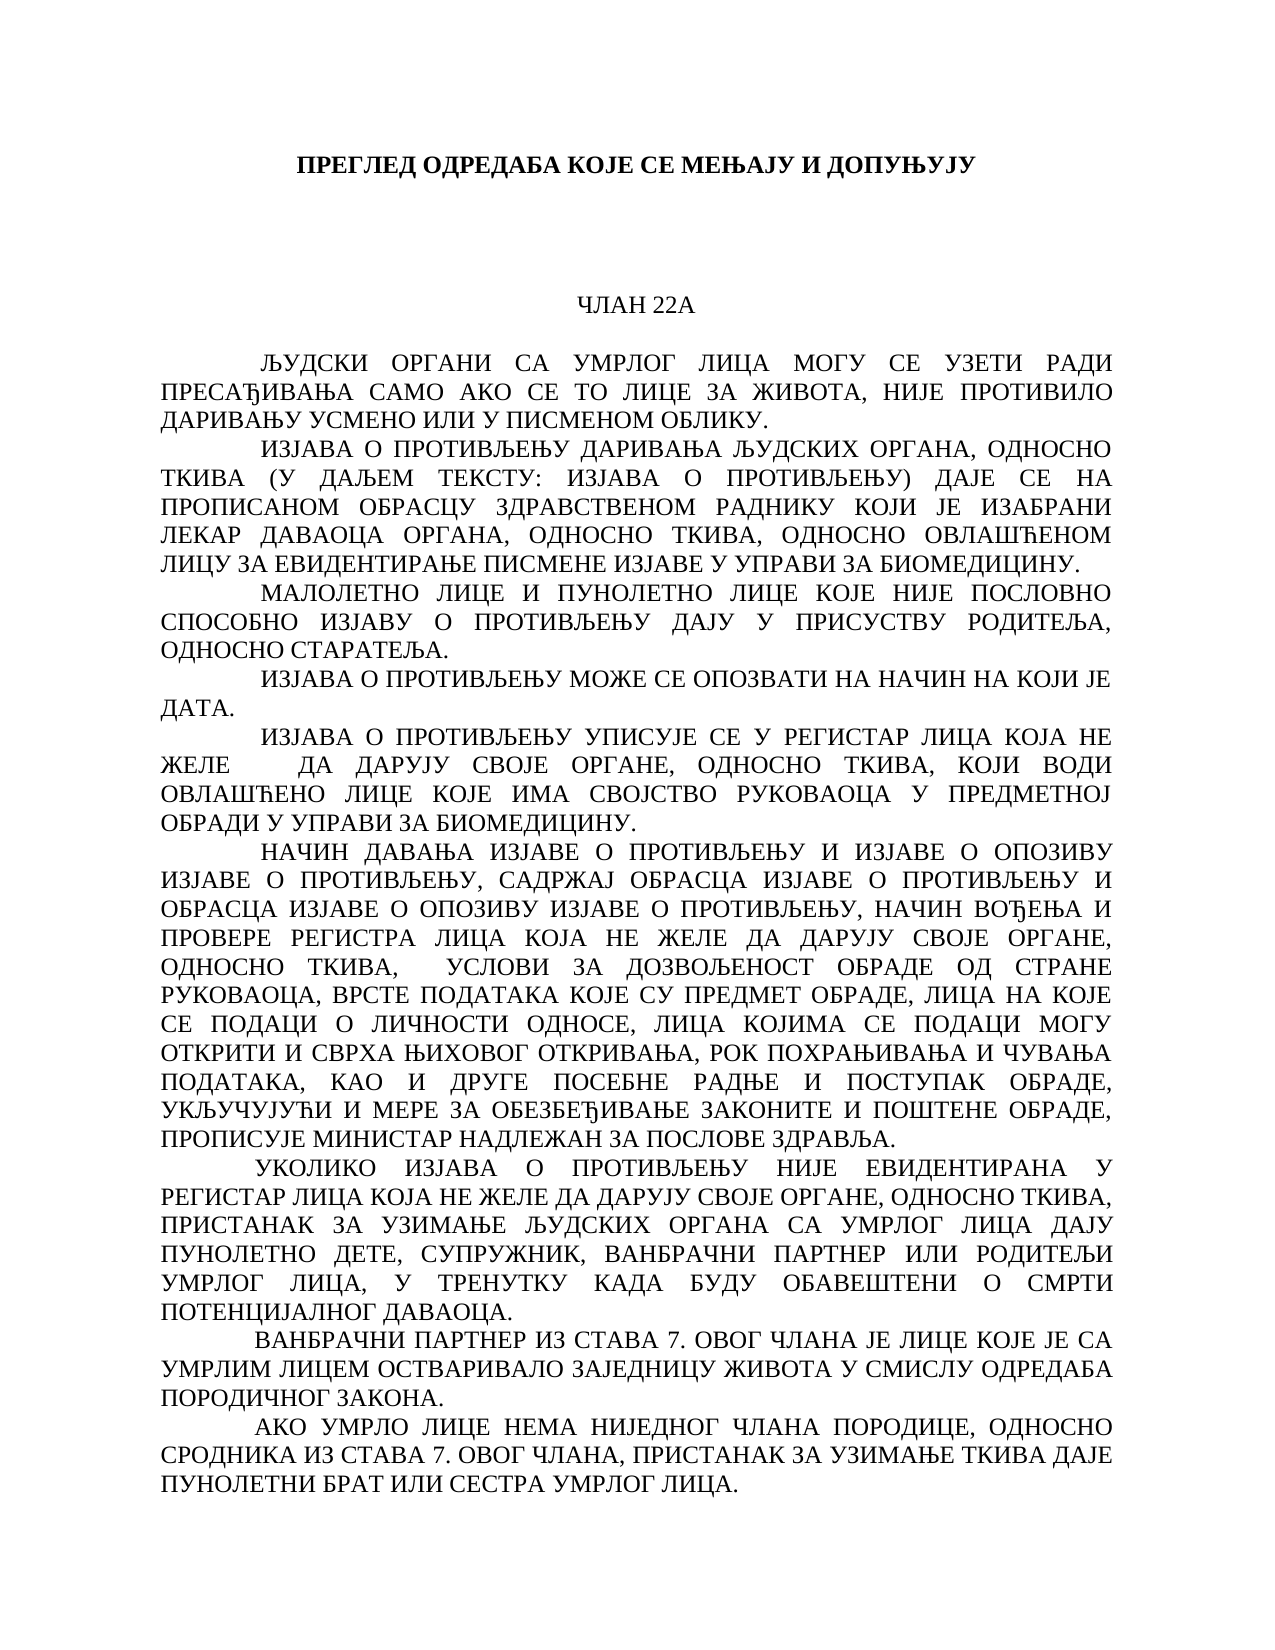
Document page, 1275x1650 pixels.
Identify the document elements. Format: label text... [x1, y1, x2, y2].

text УКОЛИКО ИЗЈАВА О ПРОТИВЉЕЊУ НИЈЕ ЕВИДЕНТИРАНА У РЕГИСТАР ЛИЦА КОЈА НЕ ЖЕЛЕ ДА ДАРУЈУ СВОЈЕ ОРГАНЕ, ОДНОСНО ТКИВА, ПРИСТАНАК ЗА УЗИМАЊЕ ЉУДСКИХ ОРГАНА СА УМРЛОГ ЛИЦА ДАЈУ ПУНОЛЕТНО ДЕТЕ, СУПРУЖНИК, ВАНБРАЧНИ ПАРТНЕР ИЛИ РОДИТЕЉИ УМРЛОГ ЛИЦА, У ТРЕНУТКУ КАДА БУДУ ОБАВЕШТЕНИ О СМРТИ ПОТЕНЦИЈАЛНОГ ДАВАОЦА. [160, 1153, 1113, 1326]
text АКО УМРЛО ЛИЦЕ НЕМА НИЈЕДНОГ ЧЛАНА ПОРОДИЦЕ, ОДНОСНО СРОДНИКА ИЗ СТАВА 7. ОВОГ ЧЛАНА, ПРИСТАНАК ЗА УЗИМАЊЕ ТКИВА ДАЈЕ ПУНОЛЕТНИ БРАТ ИЛИ СЕСТРА УМРЛОГ ЛИЦА. [160, 1412, 1113, 1498]
text ЉУДСКИ ОРГАНИ СА УМРЛОГ ЛИЦА МОГУ СЕ УЗЕТИ РАДИ ПРЕСАЂИВАЊА САМО АКО СЕ ТО ЛИЦЕ ЗА ЖИВОТА, НИЈЕ ПРОТИВИЛО ДАРИВАЊУ УСМЕНО ИЛИ У ПИСМЕНОМ ОБЛИКУ. [160, 348, 1113, 434]
text ИЗЈАВА О ПРОТИВЉЕЊУ ДАРИВАЊА ЉУДСКИХ ОРГАНА, ОДНОСНО ТКИВА (У ДАЉЕМ ТЕКСТУ: ИЗЈАВА О ПРОТИВЉЕЊУ) ДАЈЕ СЕ НА ПРОПИСАНОМ ОБРАСЦУ ЗДРАВСТВЕНОМ РАДНИКУ КОЈИ ЈЕ ИЗАБРАНИ ЛЕКАР ДАВАОЦА ОРГАНА, ОДНОСНО ТКИВА, ОДНОСНО ОВЛАШЋЕНОМ ЛИЦУ ЗА ЕВИДЕНТИРАЊЕ ПИСМЕНЕ ИЗЈАВЕ У УПРАВИ ЗА БИОМЕДИЦИНУ. [160, 434, 1112, 578]
text ИЗЈАВА О ПРОТИВЉЕЊУ МОЖЕ СЕ ОПОЗВАТИ НА НАЧИН НА КОЈИ ЈЕ ДАТА. [160, 664, 1112, 722]
text ВАНБРАЧНИ ПАРТНЕР ИЗ СТАВА 7. ОВОГ ЧЛАНА ЈЕ ЛИЦЕ КОЈЕ ЈЕ СА УМРЛИМ ЛИЦЕМ ОСТВАРИВАЛО ЗАЈЕДНИЦУ ЖИВОТА У СМИСЛУ ОДРЕДАБА ПОРОДИЧНОГ ЗАКОНА. [160, 1326, 1113, 1412]
text ИЗЈАВА О ПРОТИВЉЕЊУ УПИСУЈЕ СЕ У РЕГИСТАР ЛИЦА КОЈА НЕ ЖЕЛЕ ДА ДАРУЈУ СВОЈЕ ОРГАНЕ, ОДНОСНО ТКИВА, КОЈИ ВОДИ ОВЛАШЋЕНО ЛИЦЕ КОЈЕ ИМА СВОЈСТВО РУКОВАОЦА У ПРЕДМЕТНОЈ ОБРАДИ У УПРАВИ ЗА БИОМЕДИЦИНУ. [160, 722, 1112, 837]
text МАЛОЛЕТНО ЛИЦЕ И ПУНОЛЕТНО ЛИЦЕ КОЈЕ НИЈЕ ПОСЛОВНО СПОСОБНО ИЗЈАВУ О ПРОТИВЉЕЊУ ДАЈУ У ПРИСУСТВУ РОДИТЕЉА, ОДНОСНО СТАРАТЕЉА. [160, 578, 1112, 664]
text НАЧИН ДАВАЊА ИЗЈАВЕ О ПРОТИВЉЕЊУ И ИЗЈАВЕ О ОПОЗИВУ ИЗЈАВЕ О ПРОТИВЉЕЊУ, САДРЖАЈ ОБРАСЦА ИЗЈАВЕ О ПРОТИВЉЕЊУ И ОБРАСЦА ИЗЈАВЕ О ОПОЗИВУ ИЗЈАВЕ О ПРОТИВЉЕЊУ, НАЧИН ВОЂЕЊА И ПРОВЕРЕ РЕГИСТРА ЛИЦА КОЈА НЕ ЖЕЛЕ ДА ДАРУЈУ СВОЈЕ ОРГАНЕ, ОДНОСНО ТКИВА, УСЛОВИ ЗА ДОЗВОЉЕНОСТ ОБРАДЕ ОД СТРАНЕ РУКОВАОЦА, ВРСТЕ ПОДАТАКА КОЈЕ СУ ПРЕДМЕТ ОБРАДЕ, ЛИЦА НА КОЈЕ СЕ ПОДАЦИ О ЛИЧНОСТИ ОДНОСЕ, ЛИЦА КОЈИМА СЕ ПОДАЦИ МОГУ ОТКРИТИ И СВРХА ЊИХОВОГ ОТКРИВАЊА, РОК ПОХРАЊИВАЊА И ЧУВАЊА ПОДАТАКА, КАО И ДРУГЕ ПОСЕБНЕ РАДЊЕ И ПОСТУПАК ОБРАДЕ, УКЉУЧУЈУЋИ И МЕРЕ ЗА ОБЕЗБЕЂИВАЊЕ ЗАКОНИТЕ И ПОШТЕНЕ ОБРАДЕ, ПРОПИСУЈЕ МИНИСТАР НАДЛЕЖАН ЗА ПОСЛОВЕ ЗДРАВЉА. [160, 837, 1113, 1153]
text ПРЕГЛЕД ОДРЕДAБA КОЈЕ СЕ МЕЊАЈУ И ДОПУЊУЈУ [150, 150, 1122, 179]
text ЧЛАН 22А [150, 290, 1122, 319]
